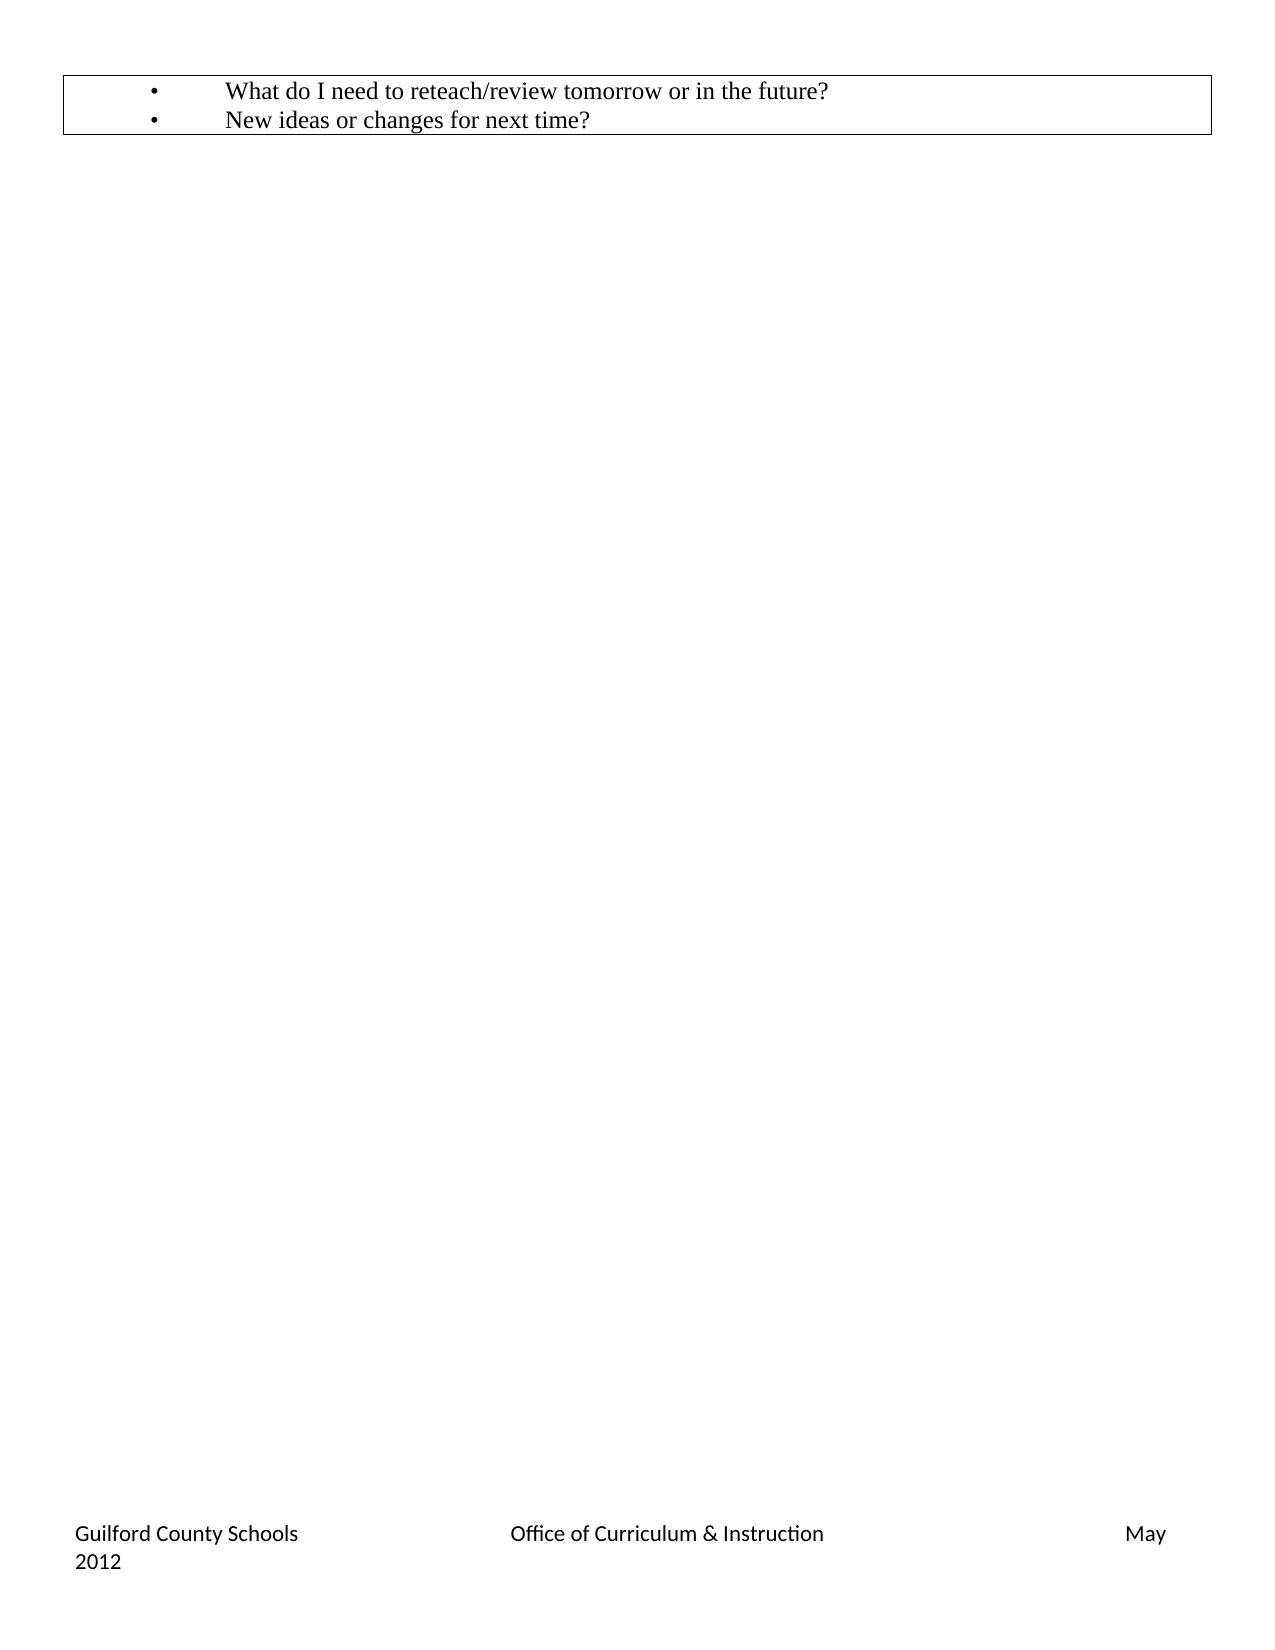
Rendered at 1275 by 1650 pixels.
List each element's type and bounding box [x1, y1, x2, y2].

table_cell [64, 76, 1211, 133]
